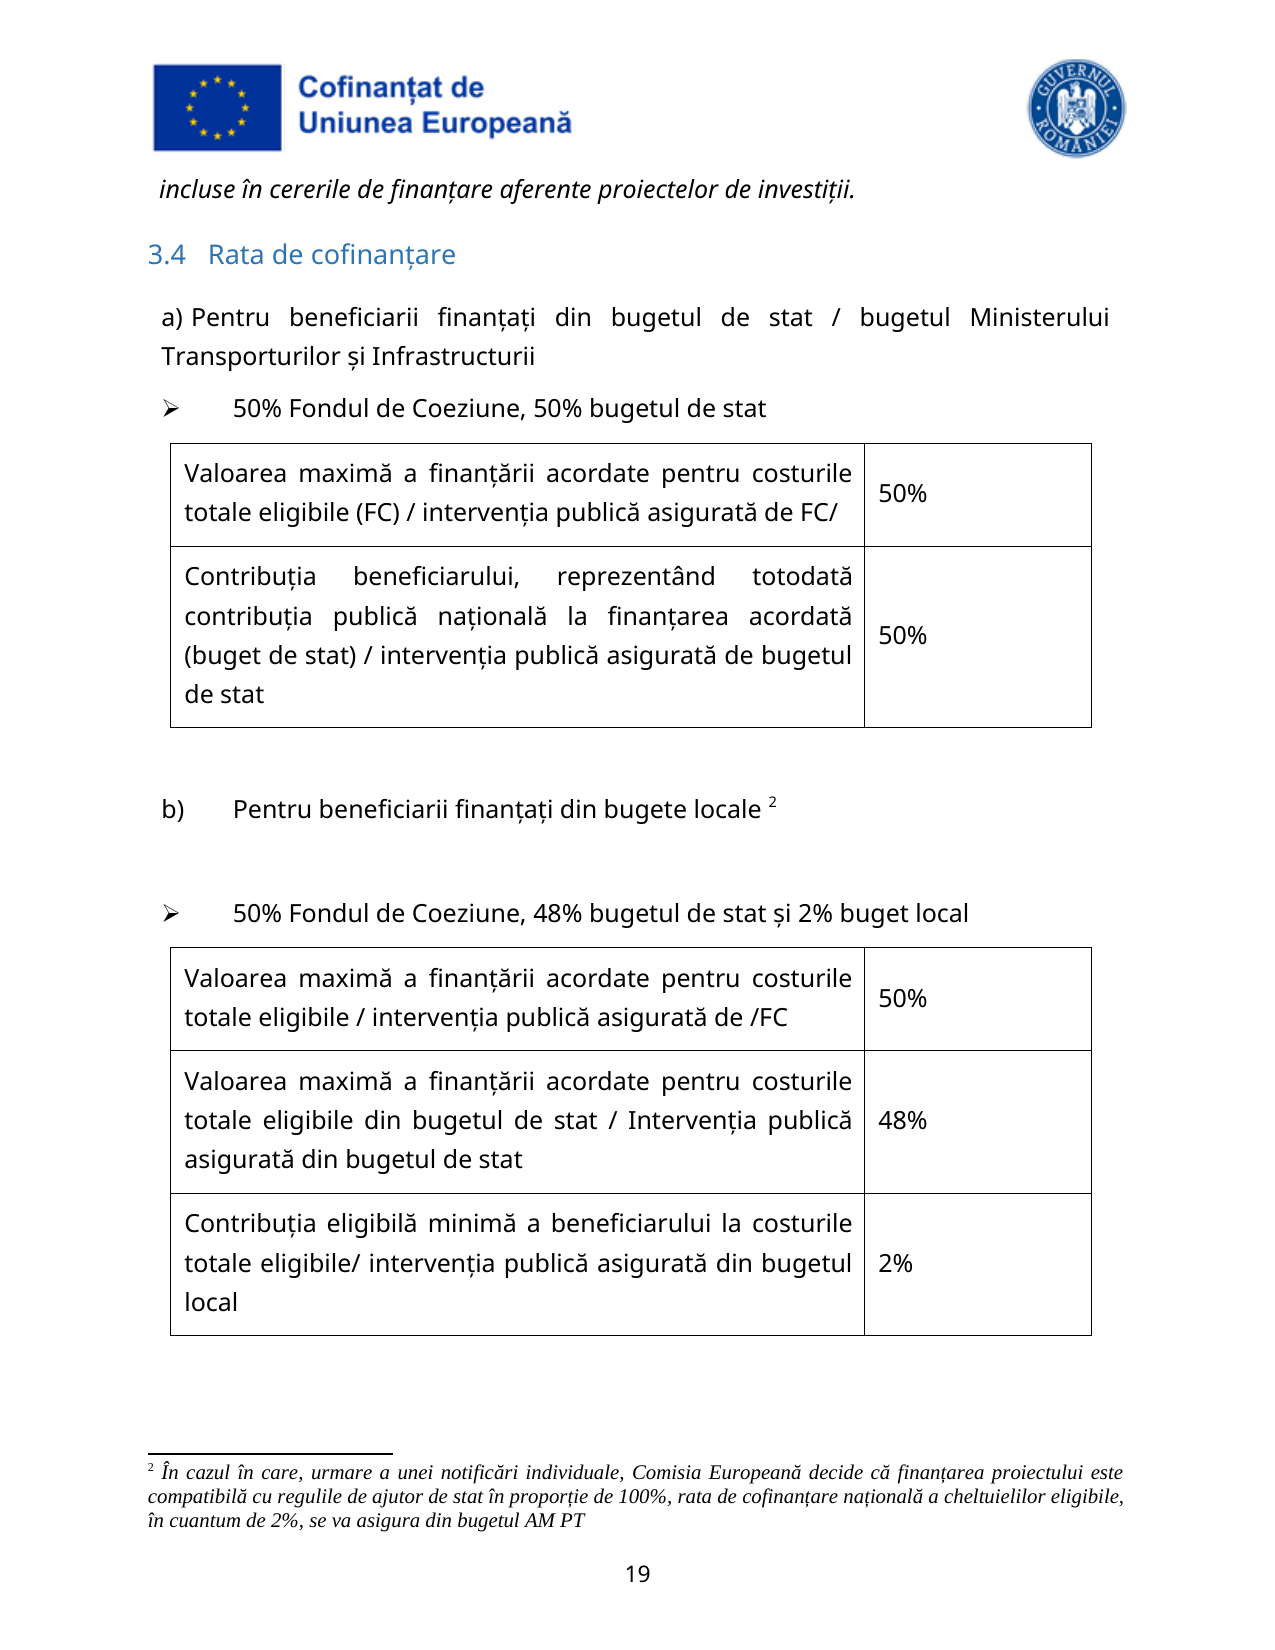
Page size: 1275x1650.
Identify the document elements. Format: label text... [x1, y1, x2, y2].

subtitle Rata de cofinanțare [148, 235, 1127, 272]
picture [147, 59, 1128, 160]
